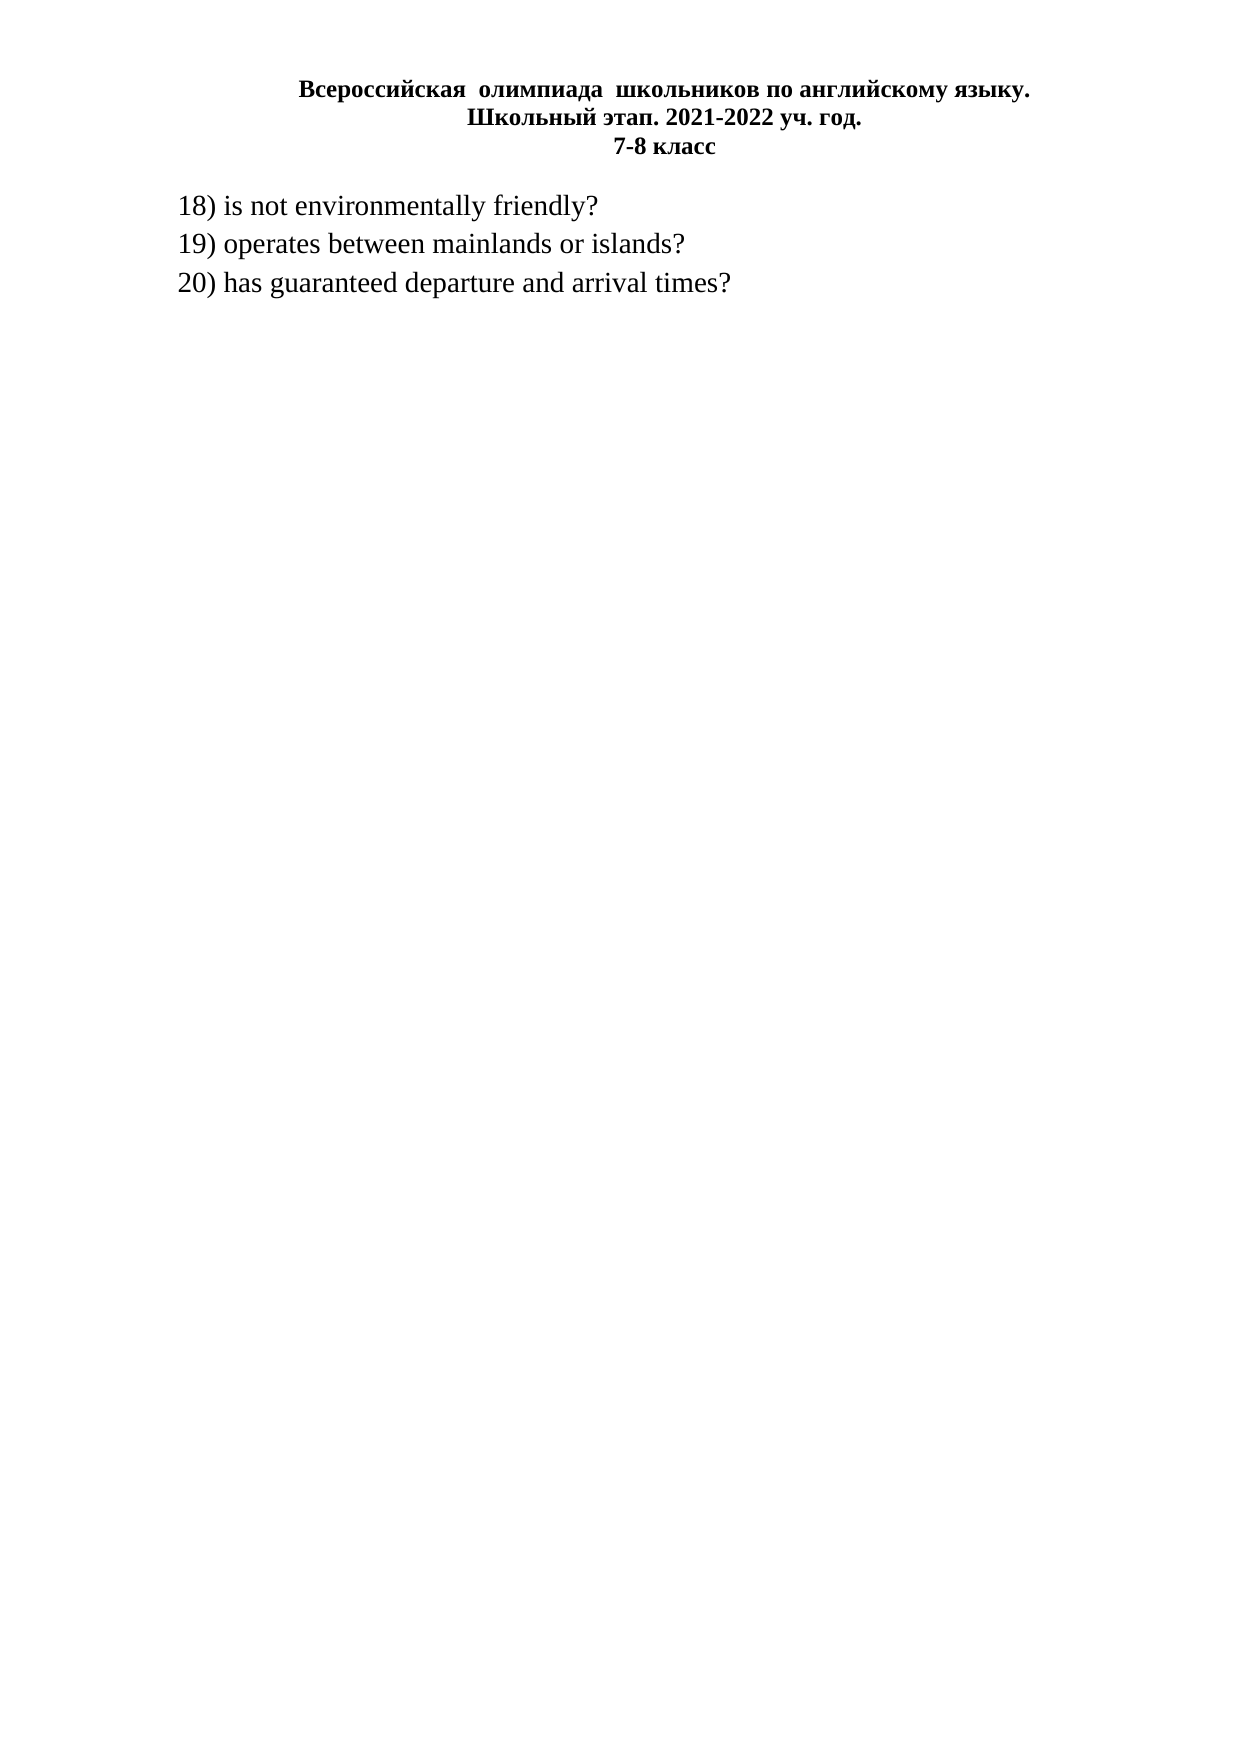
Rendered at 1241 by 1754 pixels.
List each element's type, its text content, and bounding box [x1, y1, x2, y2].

text 20) has guaranteed departure and arrival times? [177, 265, 1152, 299]
text 19) operates between mainlands or islands? [177, 227, 1152, 260]
text 18) is not environmentally friendly? [177, 188, 1152, 222]
